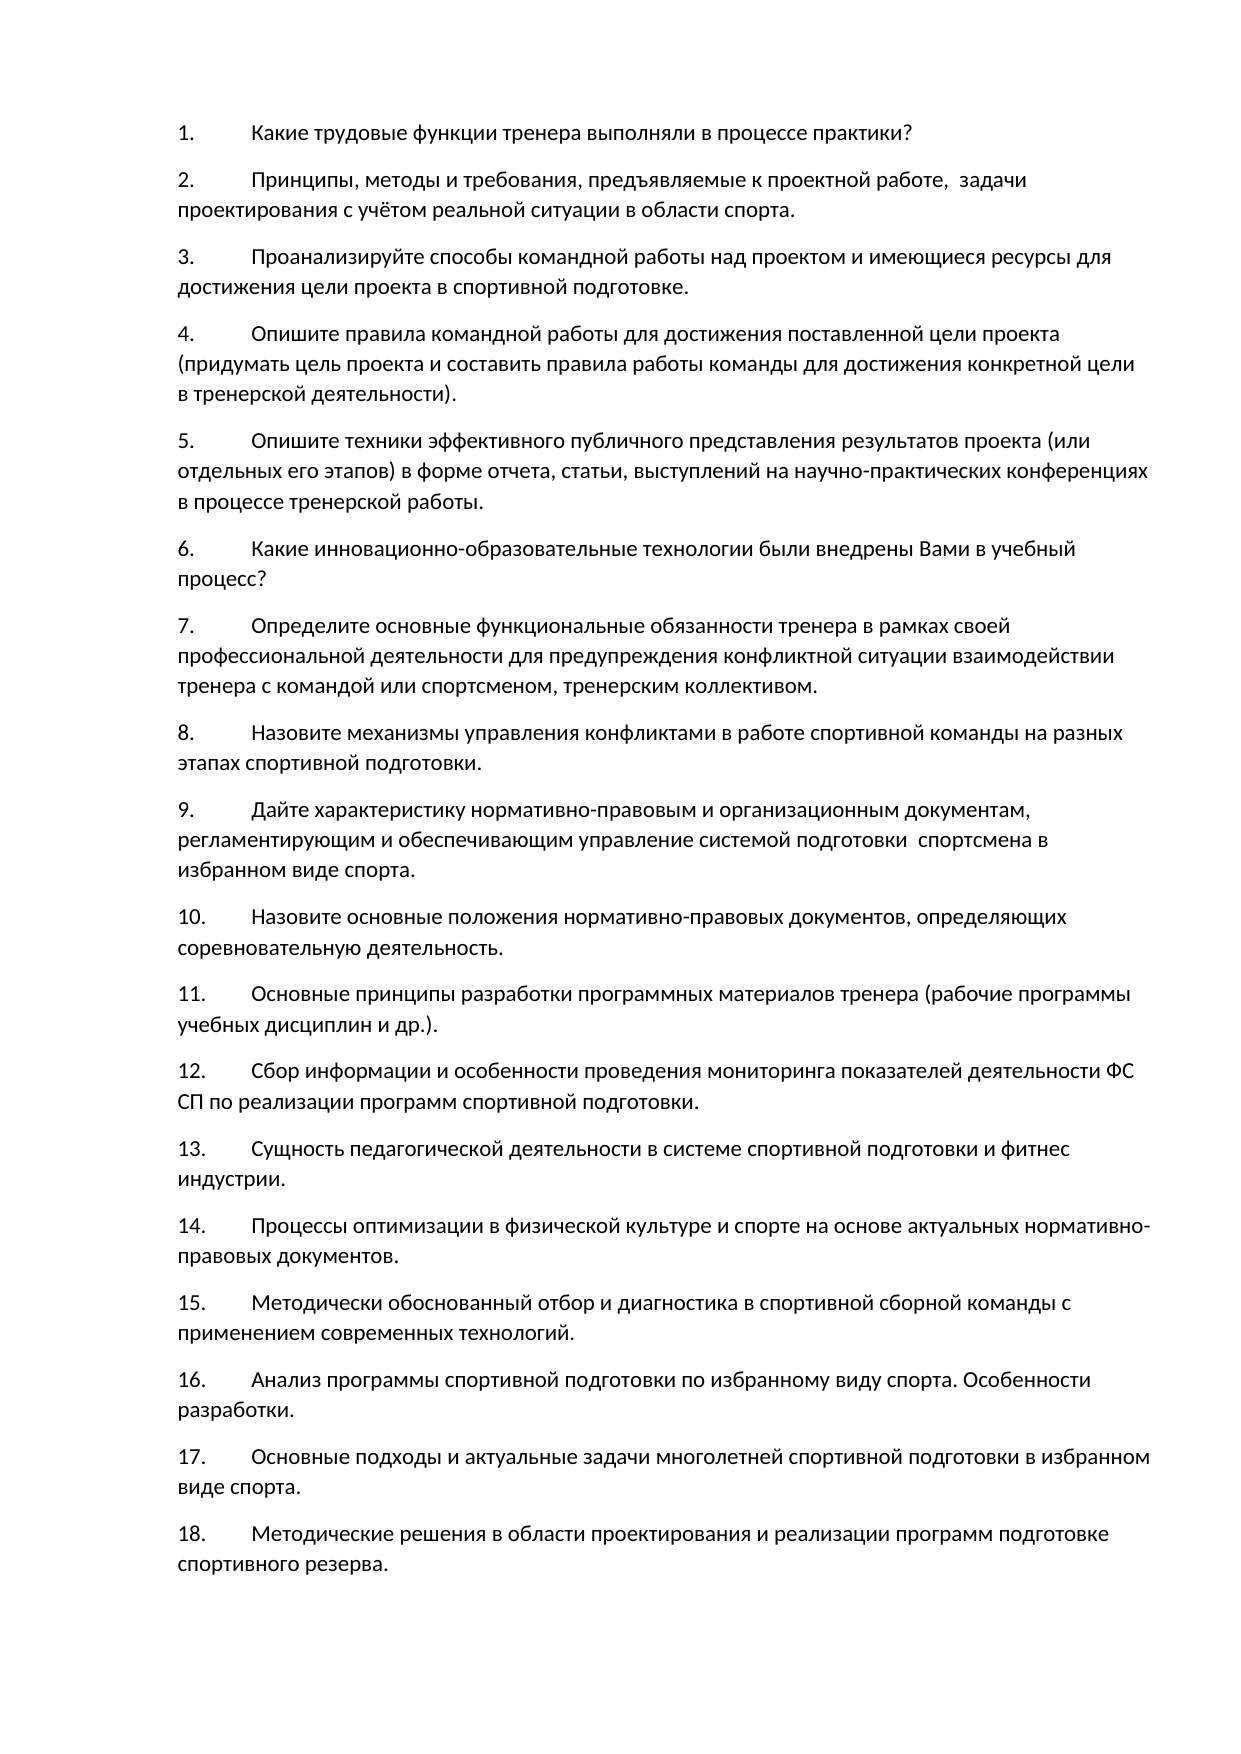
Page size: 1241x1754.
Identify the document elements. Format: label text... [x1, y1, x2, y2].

text 17. Основные подходы и актуальные задачи многолетней спортивной подготовки в избранном виде спорта. [177, 1442, 1152, 1500]
text 13. Сущность педагогической деятельности в системе спортивной подготовки и фитнес индустрии. [177, 1134, 1152, 1192]
text 14. Процессы оптимизации в физической культуре и спорте на основе актуальных нормативно-правовых документов. [177, 1211, 1152, 1269]
text 7. Определите основные функциональные обязанности тренера в рамках своей профессиональной деятельности для предупреждения конфликтной ситуации взаимодействии тренера с командой или спортсменом, тренерским коллективом. [177, 611, 1152, 699]
text 8. Назовите механизмы управления конфликтами в работе спортивной команды на разных этапах спортивной подготовки. [177, 718, 1152, 776]
text 11. Основные принципы разработки программных материалов тренера (рабочие программы учебных дисциплин и др.). [177, 979, 1152, 1038]
text 1. Какие трудовые функции тренера выполняли в процессе практики? [177, 118, 1152, 146]
text 9. Дайте характеристику нормативно-правовым и организационным документам, регламентирующим и обеспечивающим управление системой подготовки спортсмена в избранном виде спорта. [177, 795, 1152, 884]
text 16. Анализ программы спортивной подготовки по избранному виду спорта. Особенности разработки. [177, 1365, 1152, 1423]
text 2. Принципы, методы и требования, предъявляемые к проектной работе, задачи проектирования с учётом реальной ситуации в области спорта. [177, 165, 1152, 223]
text 10. Назовите основные положения нормативно-правовых документов, определяющих соревновательную деятельность. [177, 902, 1152, 961]
text 6. Какие инновационно-образовательные технологии были внедрены Вами в учебный процесс? [177, 534, 1152, 592]
text 4. Опишите правила командной работы для достижения поставленной цели проекта (придумать цель проекта и составить правила работы команды для достижения конкретной цели в тренерской деятельности). [177, 319, 1152, 408]
text 5. Опишите техники эффективного публичного представления результатов проекта (или отдельных его этапов) в форме отчета, статьи, выступлений на научно-практических конференциях в процессе тренерской работы. [177, 426, 1152, 515]
text 15. Методически обоснованный отбор и диагностика в спортивной сборной команды с применением современных технологий. [177, 1288, 1152, 1346]
text 18. Методические решения в области проектирования и реализации программ подготовке спортивного резерва. [177, 1519, 1152, 1577]
text 12. Сбор информации и особенности проведения мониторинга показателей деятельности ФС СП по реализации программ спортивной подготовки. [177, 1057, 1152, 1115]
text 3. Проанализируйте способы командной работы над проектом и имеющиеся ресурсы для достижения цели проекта в спортивной подготовке. [177, 242, 1152, 300]
